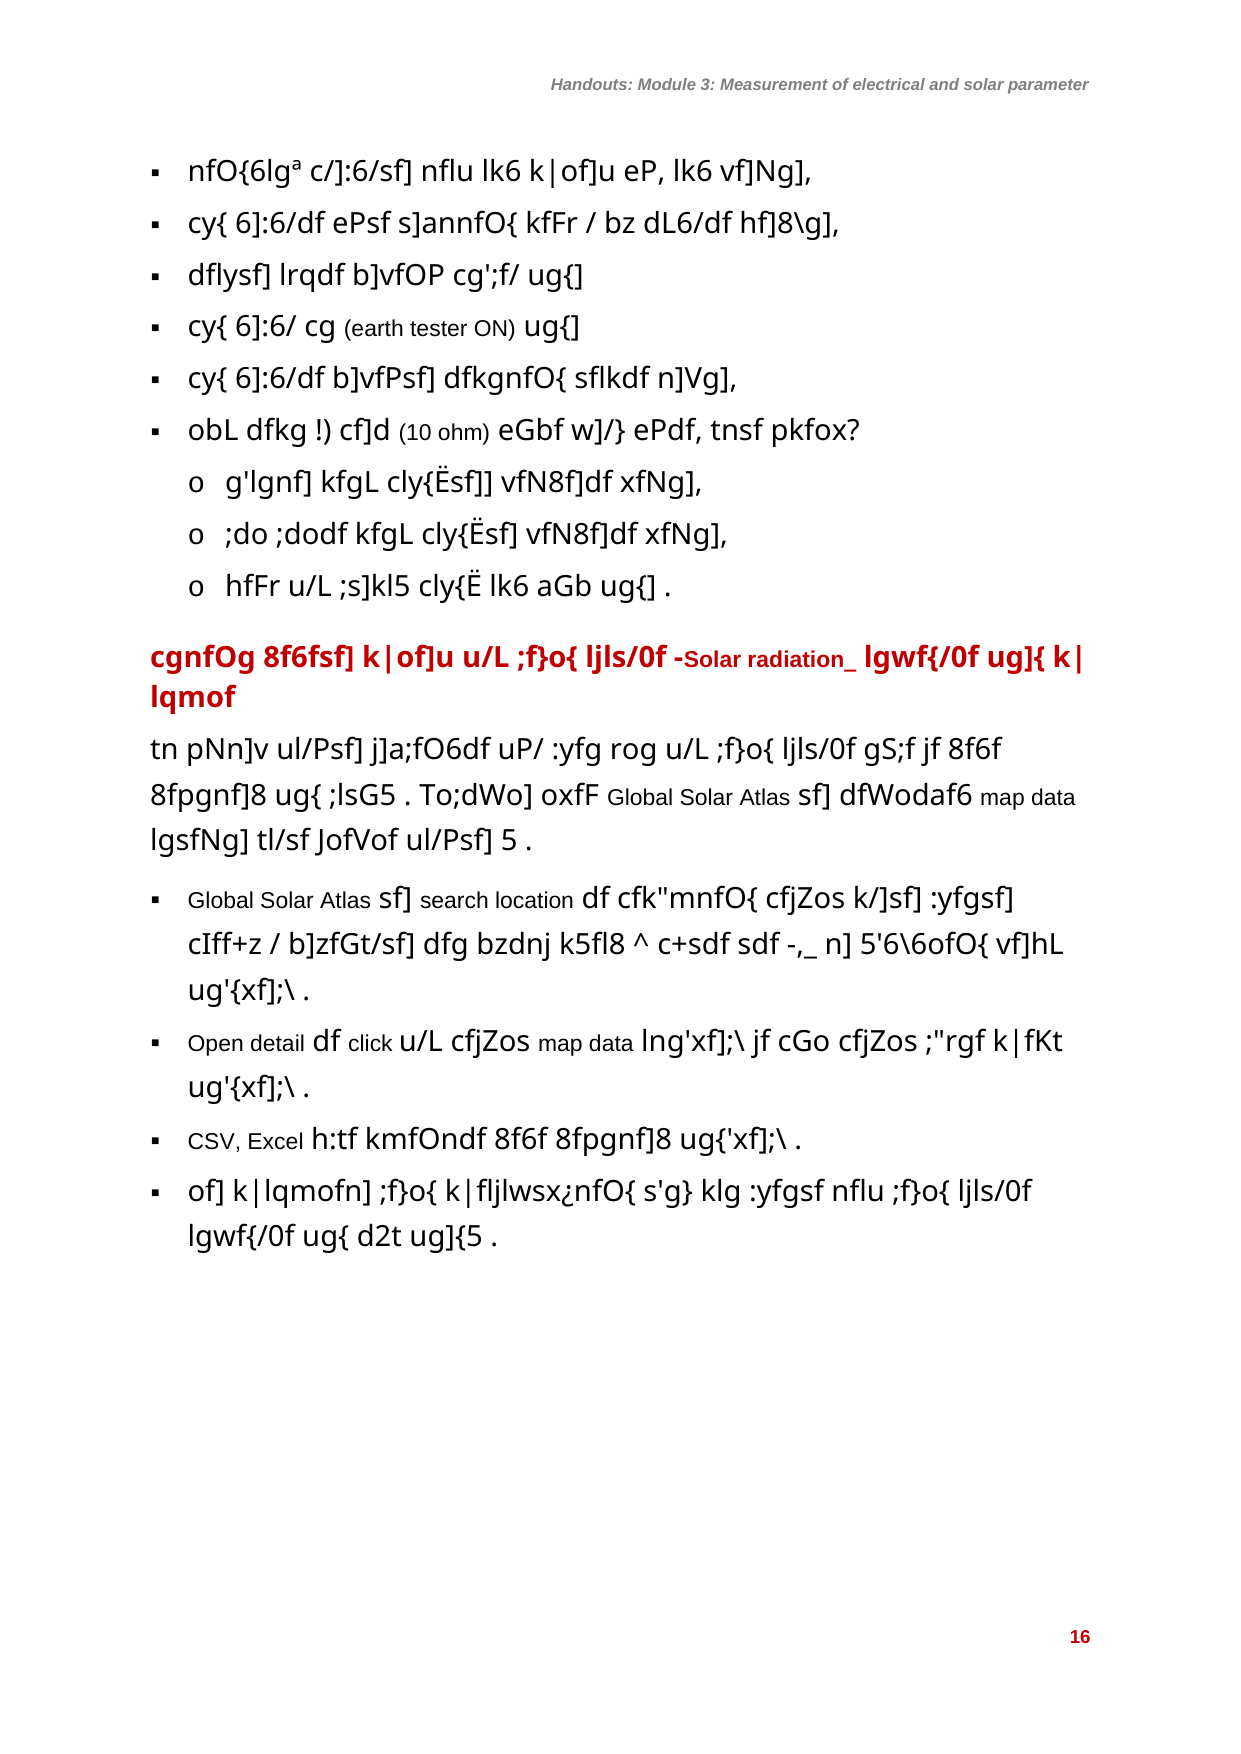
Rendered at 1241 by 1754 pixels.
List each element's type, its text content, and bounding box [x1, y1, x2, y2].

list dflysf] lrqdf b]vfOP cg';f/ ug{] [150, 254, 1090, 293]
list g'lgnf] kfgL cly{Ësf]] vfN8f]df xfNg], [187, 461, 1090, 501]
subtitle cgnfOg 8f6fsf] k|of]u u/L ;f}o{ ljls/0f -Solar radiation_ lgwf{/0f ug]{ k|lqmof [150, 636, 1090, 716]
list Open detail df click u/L cfjZos map data lng'xf];\ jf cGo cfjZos ;"rgf k|fKt ug'{xf];\ . [150, 1021, 1090, 1106]
list Global Solar Atlas sf] search location df cfk"mnfO{ cfjZos k/]sf] :yfgsf] cIff+z / b]zfGt/sf] dfg bzdnj k5fl8 ^ c+sdf sdf -,_ n] 5'6\6ofO{ vf]hL ug'{xf];\ . [150, 877, 1090, 1008]
list cy{ 6]:6/df b]vfPsf] dfkgnfO{ sflkdf n]Vg], [150, 357, 1090, 397]
text tn pNn]v ul/Psf] j]a;fO6df uP/ :yfg rog u/L ;f}o{ ljls/0f gS;f jf 8f6f 8fpgnf]8 ug{ ;lsG5 . To;dWo] oxfF Global Solar Atlas sf] dfWodaf6 map data lgsfNg] tl/sf JofVof ul/Psf] 5 . [150, 728, 1090, 859]
list of] k|lqmofn] ;f}o{ k|fljlwsx¿nfO{ s'g} klg :yfgsf nflu ;f}o{ ljls/0f lgwf{/0f ug{ d2t ug]{5 . [150, 1170, 1090, 1255]
list hfFr u/L ;s]kl5 cly{Ë lk6 aGb ug{] . [187, 565, 1090, 605]
list obL dfkg !) cf]d (10 ohm) eGbf w]/} ePdf, tnsf pkfox? [150, 409, 1090, 449]
list nfO{6lgª c/]:6/sf] nflu lk6 k|of]u eP, lk6 vf]Ng], [150, 150, 1090, 190]
list ;do ;dodf kfgL cly{Ësf] vfN8f]df xfNg], [187, 513, 1090, 553]
list CSV, Excel h:tf kmfOndf 8f6f 8fpgnf]8 ug{'xf];\ . [150, 1118, 1090, 1158]
list cy{ 6]:6/ cg (earth tester ON) ug{] [150, 306, 1090, 345]
list cy{ 6]:6/df ePsf s]annfO{ kfFr / bz dL6/df hf]8\g], [150, 202, 1090, 242]
